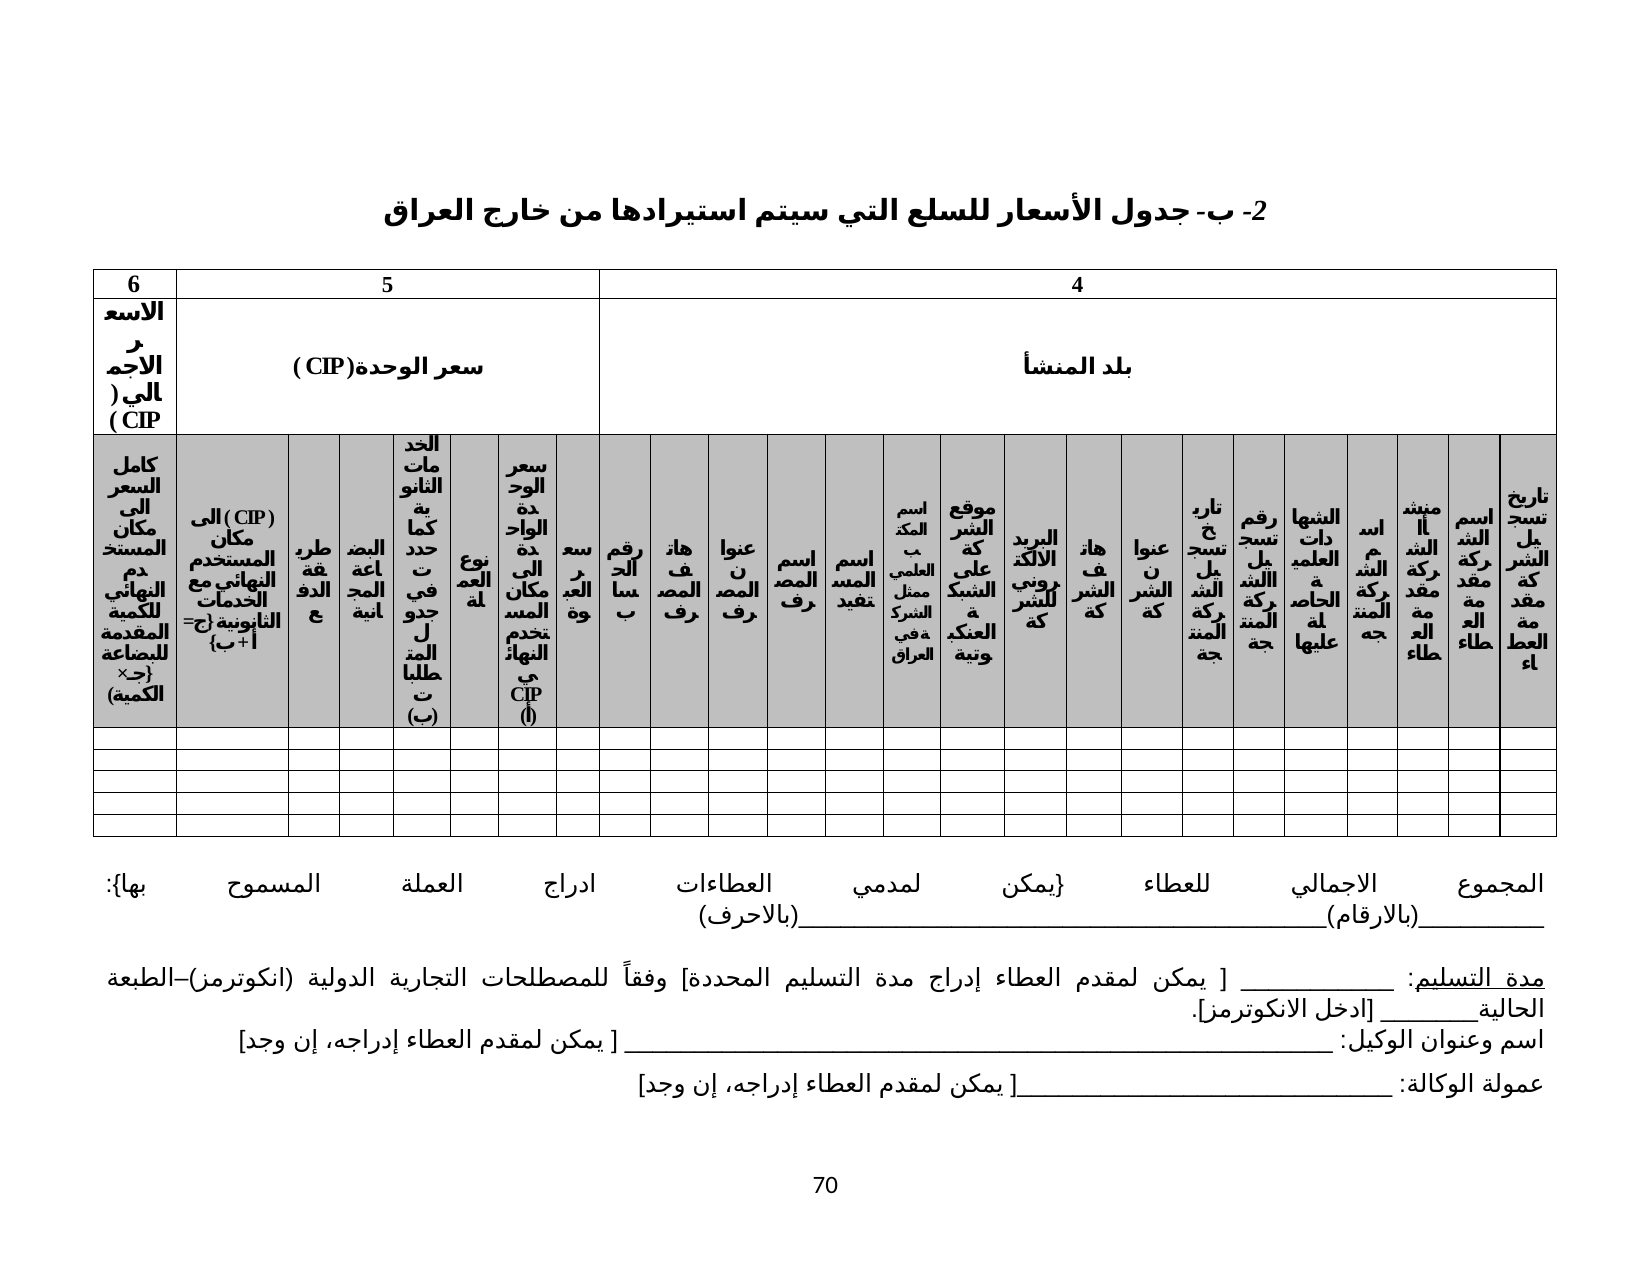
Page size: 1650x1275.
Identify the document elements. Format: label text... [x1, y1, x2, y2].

table_cell [826, 771, 883, 792]
table_cell [709, 771, 767, 792]
table_cell الاسعر الاجمالي (CIP ) [94, 299, 176, 434]
table_cell [394, 815, 450, 836]
table_cell [768, 793, 825, 814]
table_cell سعر العبوة [557, 435, 599, 727]
table_cell رقم الحساب [600, 435, 650, 727]
table_cell [1183, 771, 1233, 792]
table_cell [1005, 771, 1066, 792]
table_cell [94, 750, 176, 770]
table_cell [651, 793, 708, 814]
table_cell موقع الشركة على الشبكة العنكبوتية [941, 435, 1004, 727]
table_cell [600, 750, 650, 770]
table_cell [768, 771, 825, 792]
table_cell [1449, 793, 1499, 814]
text عمولة الوكالة: ___________________________[ يمكن لمقدم العطاء إدراجه، إن وجد] [105, 1068, 1545, 1099]
table_cell [1234, 728, 1284, 748]
table_header 4 [600, 270, 1556, 297]
table_cell [94, 793, 176, 814]
table_cell سعر الوحدة الواحدة الى مكان المستخدم النهائي CIP (أ) [499, 435, 556, 727]
table_cell [451, 750, 498, 770]
table_cell [499, 793, 556, 814]
table_cell [557, 728, 599, 748]
table_cell [1348, 750, 1397, 770]
table_cell كامل السعر الى مكان المستخدم النهائي للكمية المقدمة للبضاعة {جـ× الكمية) [94, 435, 176, 727]
table_cell [1501, 728, 1556, 748]
table_cell هاتف الشركة [1067, 435, 1121, 727]
table_cell [600, 815, 650, 836]
table_cell [1285, 750, 1347, 770]
table_cell [177, 771, 288, 792]
table_cell [1449, 815, 1499, 836]
table_cell [289, 771, 339, 792]
table_cell [651, 750, 708, 770]
table_cell [557, 815, 599, 836]
table_cell [394, 771, 450, 792]
table_cell [941, 793, 1004, 814]
table_cell [651, 815, 708, 836]
table_cell [709, 750, 767, 770]
table_cell [709, 793, 767, 814]
table_cell طريقة الدفع [289, 435, 339, 727]
table_cell [1122, 771, 1182, 792]
table_cell [557, 793, 599, 814]
table_cell [1285, 793, 1347, 814]
table_cell [1285, 728, 1347, 748]
table_cell [340, 750, 393, 770]
text اسم وعنوان الوكيل: ___________________________________________________ [ يمكن لمقدم العطاء إدراجه، إن وجد] [105, 1024, 1545, 1055]
table_cell [941, 815, 1004, 836]
table_cell [884, 728, 940, 748]
table_cell [340, 728, 393, 748]
table_cell عنوان الشركة [1122, 435, 1182, 727]
table_cell [884, 750, 940, 770]
table_cell [1005, 728, 1066, 748]
table_cell [1067, 750, 1121, 770]
table_cell رقم تسجيل االشركة المنتجة [1234, 435, 1284, 727]
table_cell [499, 771, 556, 792]
table_cell [884, 771, 940, 792]
table_cell [1234, 750, 1284, 770]
table_cell [1398, 793, 1448, 814]
table_cell [499, 815, 556, 836]
table_cell [1183, 728, 1233, 748]
table_cell [1122, 815, 1182, 836]
table_cell اسم الشركة المنتجه [1348, 435, 1397, 727]
table_cell [1067, 815, 1121, 836]
table_cell [451, 793, 498, 814]
table_cell [1234, 815, 1284, 836]
table_cell [1005, 793, 1066, 814]
table_cell البضاعة المجانية [340, 435, 393, 727]
table_cell [289, 815, 339, 836]
table_cell [1005, 815, 1066, 836]
table_cell [1234, 793, 1284, 814]
table_cell [709, 815, 767, 836]
table_header 5 [177, 270, 599, 297]
table_cell [177, 728, 288, 748]
table_cell الشهادات العلمية الحاصلة عليها [1285, 435, 1347, 727]
table_cell [1501, 750, 1556, 770]
table_cell [557, 771, 599, 792]
table_cell [1449, 750, 1499, 770]
table_cell [826, 815, 883, 836]
table_cell [600, 771, 650, 792]
table_cell [1285, 771, 1347, 792]
table_cell [826, 728, 883, 748]
table_cell [177, 750, 288, 770]
table_cell هاتف المصرف [651, 435, 708, 727]
table_cell [1501, 771, 1556, 792]
table_cell [394, 793, 450, 814]
table_cell [1183, 750, 1233, 770]
table_cell [600, 793, 650, 814]
table_cell [340, 815, 393, 836]
subtitle 2- ب- جدول الأسعار للسلع التي سيتم استيرادها من خارج العراق [105, 192, 1545, 228]
table_cell [600, 728, 650, 748]
table_cell (CIP ) الى مكان المستخدم النهائي مع الخدمات الثانونية {ج= أ + ب} [177, 435, 288, 727]
table_cell [1005, 750, 1066, 770]
text المجموع الاجمالي للعطاء {يمكن لمدمي العطاءات ادراج العملة المسموح بها}: _________(بالارقام)______________________________________(بالاحرف) [105, 868, 1545, 930]
table_cell [651, 771, 708, 792]
table_cell منشأا الشركة مقدمة العطاء [1398, 435, 1448, 727]
table_cell [94, 815, 176, 836]
table_cell [1398, 750, 1448, 770]
table_cell [394, 728, 450, 748]
table_cell تاريخ تسجيل الشركة المنتجة [1183, 435, 1233, 727]
table_cell [1449, 728, 1499, 748]
table_cell [1398, 728, 1448, 748]
table_cell [177, 815, 288, 836]
table_cell تاريخ تسجيل الشركة مقدمة العطاء [1501, 435, 1556, 727]
table_cell [768, 728, 825, 748]
table_cell [451, 815, 498, 836]
table_cell [1067, 793, 1121, 814]
table_cell [884, 793, 940, 814]
table_cell [1398, 771, 1448, 792]
table_cell [1449, 771, 1499, 792]
table_cell اسم المصرف [768, 435, 825, 727]
table_cell [768, 815, 825, 836]
table_cell [499, 728, 556, 748]
table_cell [177, 793, 288, 814]
table_cell [941, 728, 1004, 748]
table_cell [1348, 815, 1397, 836]
table_cell [557, 750, 599, 770]
table_cell [1067, 771, 1121, 792]
table_cell [1122, 728, 1182, 748]
table_cell سعر الوحدة(CIP ) [177, 299, 599, 434]
table_cell [1398, 815, 1448, 836]
table_cell [289, 793, 339, 814]
table_cell البريد الالكتروني للشركة [1005, 435, 1066, 727]
table_cell [451, 771, 498, 792]
table_cell [1348, 771, 1397, 792]
table_cell [1501, 793, 1556, 814]
table_cell اسم المكتب العلمي ممثل الشركة في العراق [884, 435, 940, 727]
table_cell [941, 771, 1004, 792]
table_cell [289, 728, 339, 748]
table_cell بلد المنشأ [600, 299, 1556, 434]
table_header 6 [94, 270, 176, 297]
table_cell [1122, 793, 1182, 814]
table_cell الخدمات الثانوية كما حددت في جدول المتطلبات (ب) [394, 435, 450, 727]
table_cell [499, 750, 556, 770]
table_cell عنوان المصرف [709, 435, 767, 727]
table_cell [826, 793, 883, 814]
table_cell [1122, 750, 1182, 770]
table_cell اسم الشركة مقدمة العطاء [1449, 435, 1499, 727]
table_cell [826, 750, 883, 770]
table_cell [289, 750, 339, 770]
table_cell [451, 728, 498, 748]
table_cell [394, 750, 450, 770]
table_cell [709, 728, 767, 748]
table_cell [768, 750, 825, 770]
table_cell [1348, 728, 1397, 748]
table_cell نوع العملة [451, 435, 498, 727]
table_cell [884, 815, 940, 836]
table_cell [340, 771, 393, 792]
table_cell اسم المستفيد [826, 435, 883, 727]
table_cell [94, 771, 176, 792]
table_cell [941, 750, 1004, 770]
table_cell [1183, 793, 1233, 814]
text مدة التسليم: ___________ [ يمكن لمقدم العطاء إدراج مدة التسليم المحددة] وفقاً للمصطلحات التجارية الدولية (انكوترمز)–الطبعة الحالية_______ [ادخل الانكوترمز]. [105, 961, 1545, 1024]
table_cell [1234, 771, 1284, 792]
table_cell [340, 793, 393, 814]
table_cell [1501, 815, 1556, 836]
table_cell [94, 728, 176, 748]
table_cell [651, 728, 708, 748]
table_cell [1285, 815, 1347, 836]
table_cell [1183, 815, 1233, 836]
table_cell [1348, 793, 1397, 814]
table_cell [1067, 728, 1121, 748]
